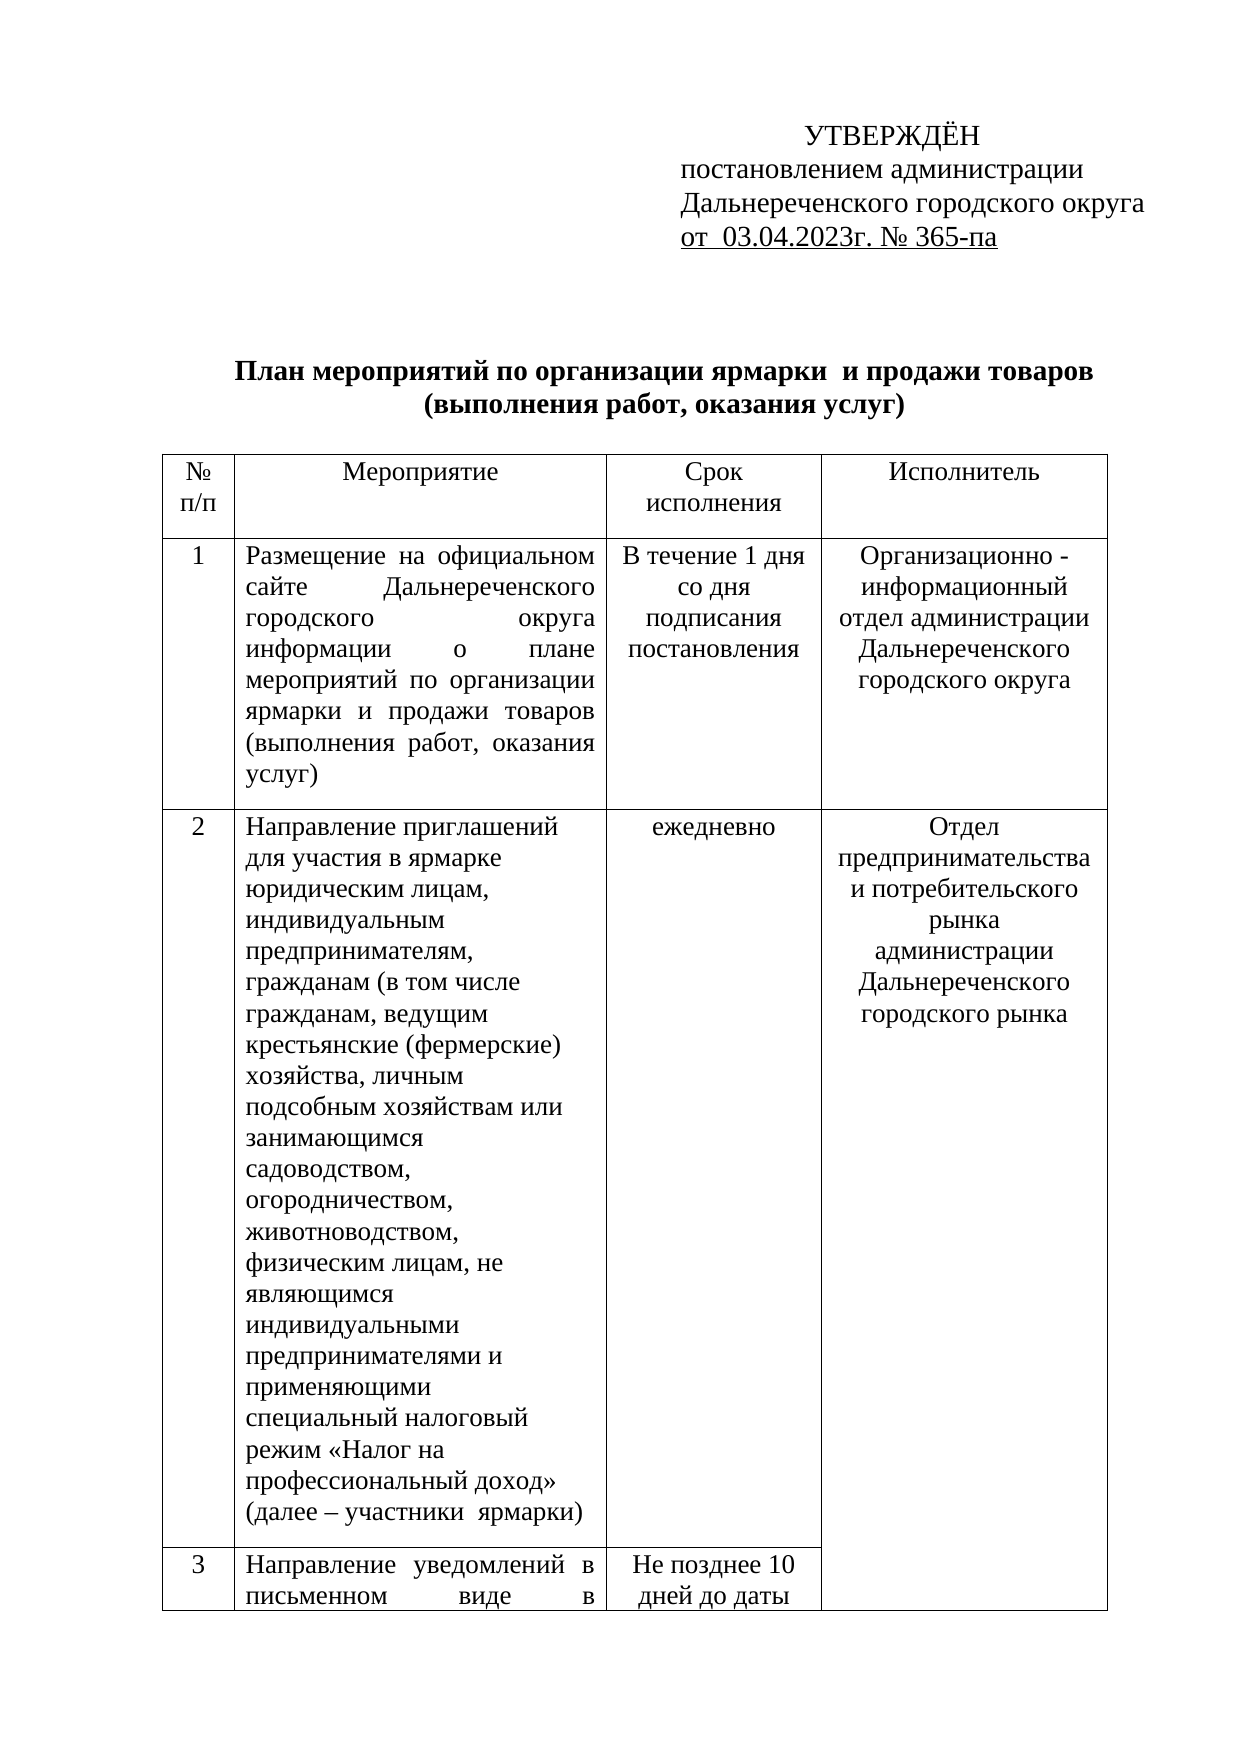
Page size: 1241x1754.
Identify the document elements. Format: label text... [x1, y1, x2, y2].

text УТВЕРЖДЁН [177, 118, 1152, 152]
table_header № п/п [163, 455, 234, 538]
text от 03.04.2023г. № 365-па [177, 219, 1152, 252]
text План мероприятий по организации ярмарки и продажи товаров [177, 353, 1152, 386]
table_cell 2 [163, 810, 234, 1547]
table_cell 1 [163, 539, 234, 809]
text Дальнереченского городского округа [177, 185, 1152, 219]
table_cell Направление приглашений для участия в ярмарке юридическим лицам, индивидуальным предпринимателям, гражданам (в том числе гражданам, ведущим крестьянские (фермерские) хозяйства, личным подсобным хозяйствам или занимающимся садоводством, огородничеством, животноводством, физическим лицам, не являющимся индивидуальными предпринимателями и применяющими специальный налоговый режим «Налог на профессиональный доход» (далее – участники ярмарки) [235, 810, 606, 1547]
table_header Срок исполнения [607, 455, 821, 538]
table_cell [607, 1548, 821, 1610]
table_cell В течение 1 дня со дня подписания постановления [607, 539, 821, 809]
table_header Мероприятие [235, 455, 606, 538]
table_cell Отдел предпринимательства и потребительского рынка администрации Дальнереченского городского рынка [822, 810, 1107, 1610]
text (выполнения работ, оказания услуг) [177, 386, 1152, 420]
table_cell Организационно - информационный отдел администрации Дальнереченского городского округа [822, 539, 1107, 809]
table_cell ежедневно [607, 810, 821, 1547]
table_cell 3 [163, 1548, 234, 1610]
table_cell Размещение на официальном сайте Дальнереченского городского округа информации о плане мероприятий по организации ярмарки и продажи товаров (выполнения работ, оказания услуг) [235, 539, 606, 809]
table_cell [235, 1548, 606, 1610]
text постановлением администрации [177, 152, 1152, 185]
table_header Исполнитель [822, 455, 1107, 538]
